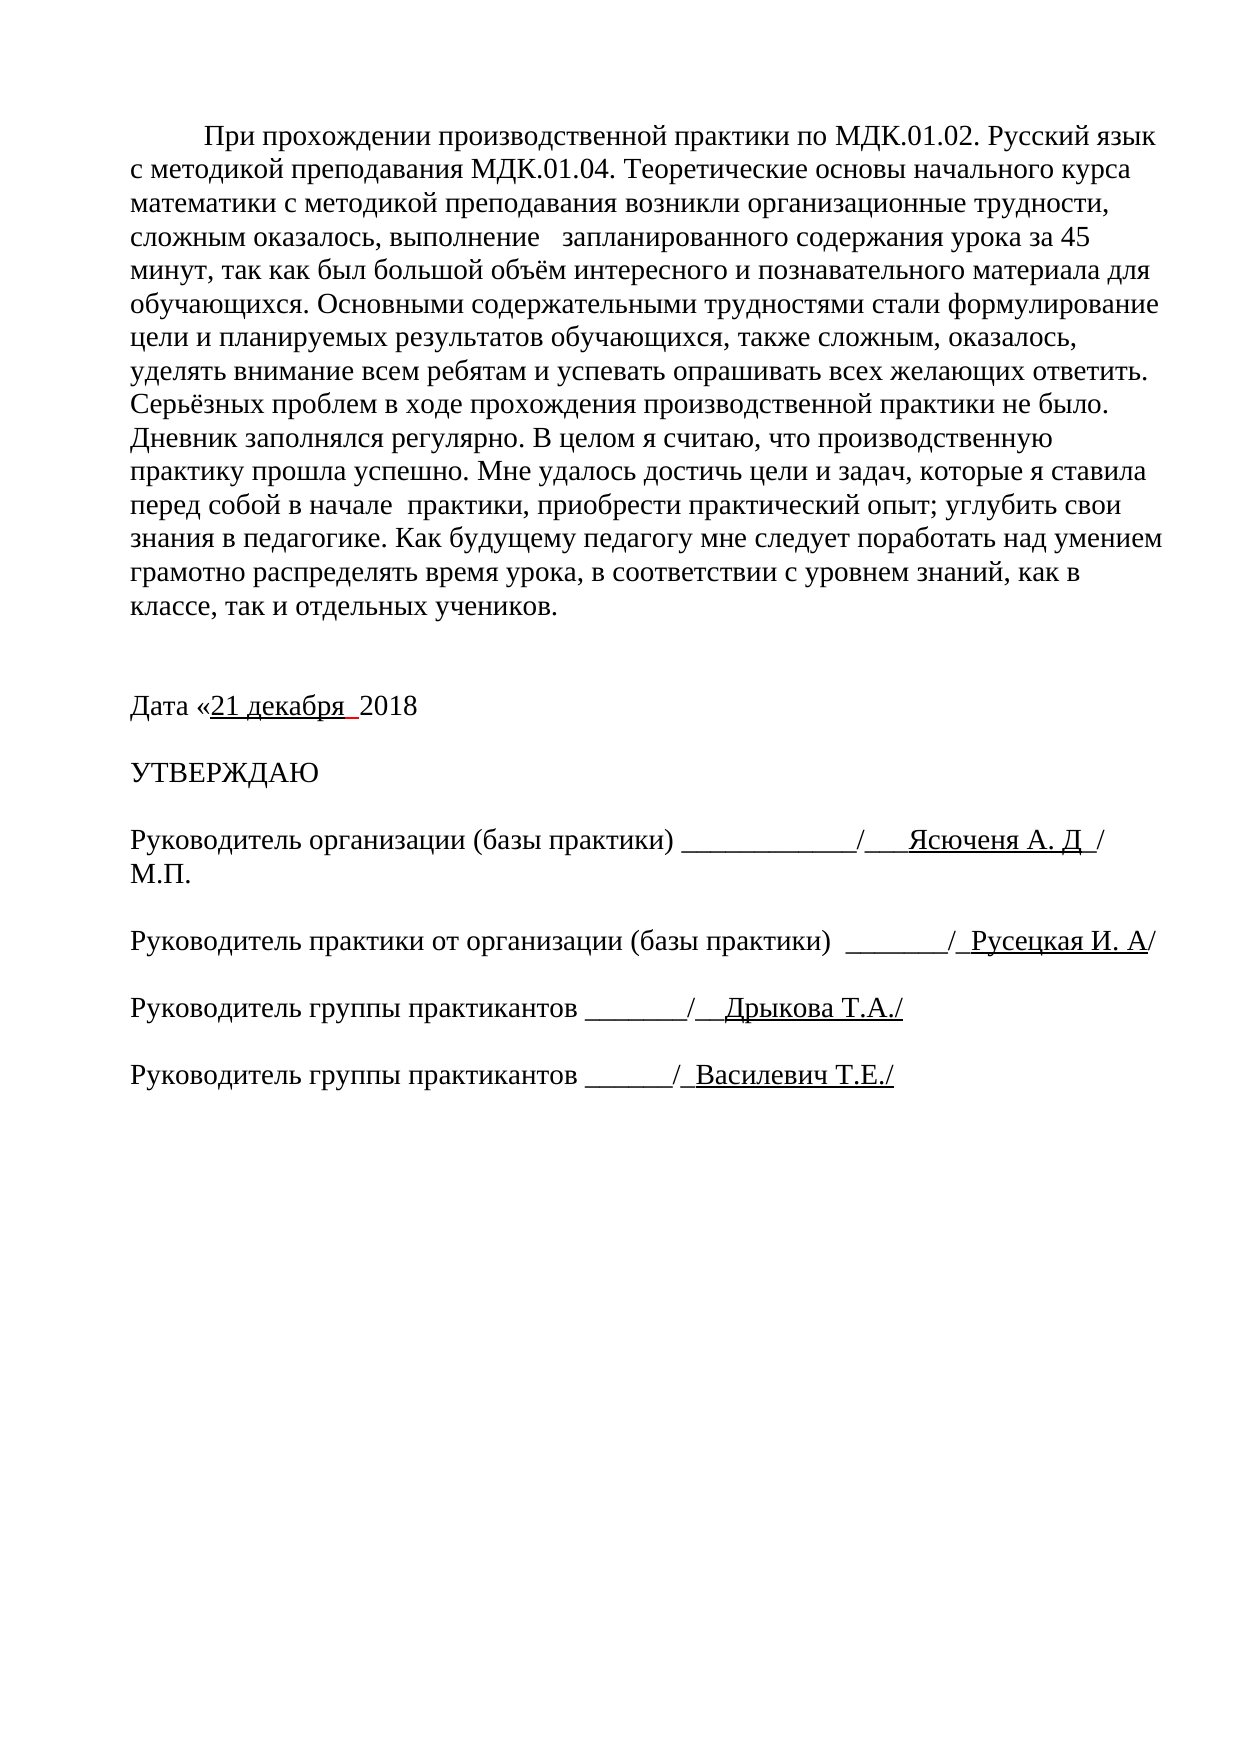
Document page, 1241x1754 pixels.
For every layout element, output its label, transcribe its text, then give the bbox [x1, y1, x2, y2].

text Руководитель организации (базы практики) ____________/___Ясюченя А. Д_/ [130, 822, 1169, 856]
text Дата «21 декабря 2018 [130, 688, 1169, 722]
text М.П. [130, 856, 1169, 889]
text УТВЕРЖДАЮ [130, 755, 1169, 789]
text Руководитель группы практикантов _______/__Дрыкова Т.А./ [130, 990, 1169, 1024]
text Руководитель практики от организации (базы практики) _______/_Русецкая И. А/ [130, 923, 1169, 957]
text Руководитель группы практикантов ______/_Василевич Т.Е./ [130, 1057, 1169, 1091]
text При прохождении производственной практики по МДК.01.02. Русский язык с методикой преподавания МДК.01.04. Теоретические основы начального курса математики с методикой преподавания возникли организационные трудности, сложным оказалось, выполнение запланированного содержания урока за 45 минут, так как был большой объём интересного и познавательного материала для обучающихся. Основными содержательными трудностями стали формулирование цели и планируемых результатов обучающихся, также сложным, оказалось, уделять внимание всем ребятам и успевать опрашивать всех желающих ответить. Серьёзных проблем в ходе прохождения производственной практики не было. Дневник заполнялся регулярно. В целом я считаю, что производственную практику прошла успешно. Мне удалось достичь цели и задач, которые я ставила перед собой в начале практики, приобрести практический опыт; углубить свои знания в педагогике. Как будущему педагогу мне следует поработать над умением грамотно распределять время урока, в соответствии с уровнем знаний, как в классе, так и отдельных учеников. [130, 118, 1169, 621]
